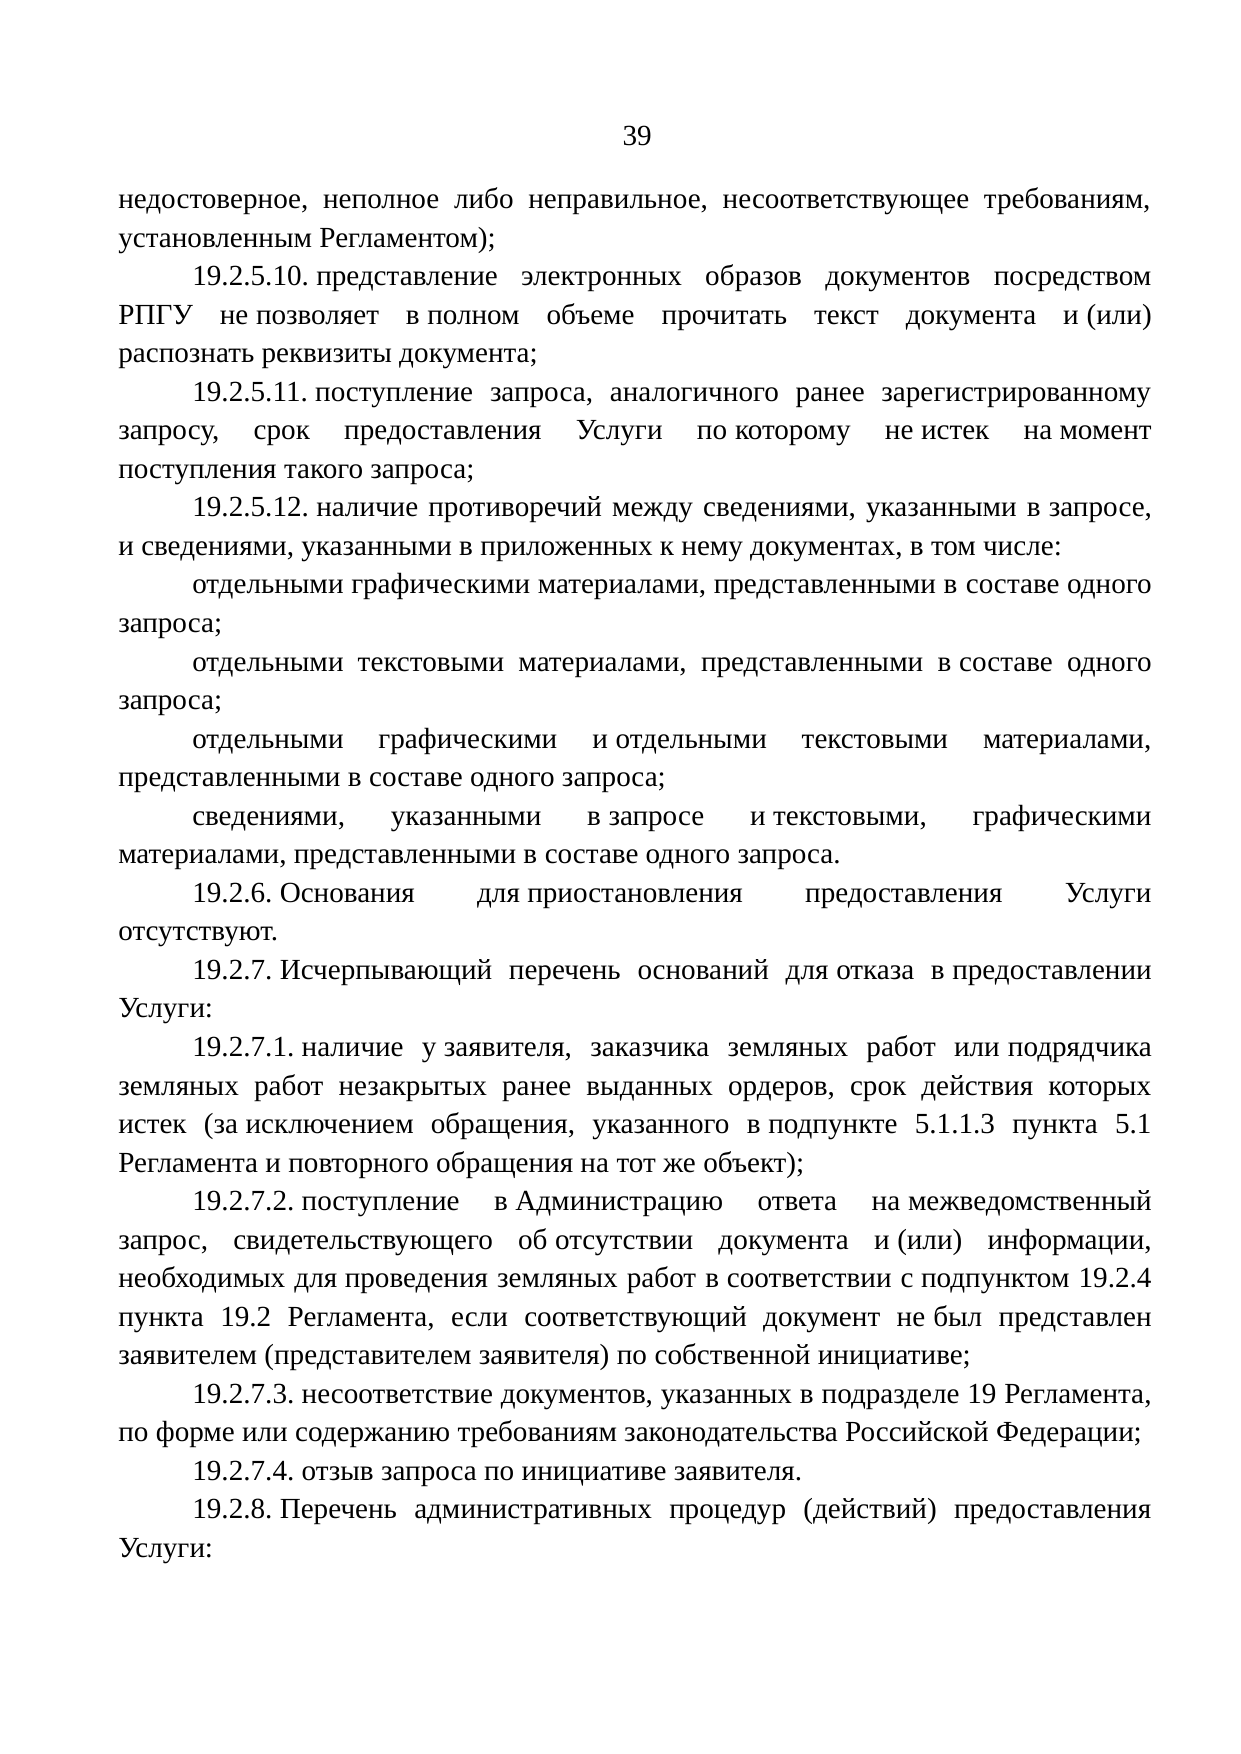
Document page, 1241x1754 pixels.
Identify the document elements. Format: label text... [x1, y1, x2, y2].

text 19.2.7.4. отзыв запроса по инициативе заявителя. [118, 1453, 1152, 1487]
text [118, 181, 1152, 253]
text сведениями, указанными в запросе и текстовыми, графическими материалами, представленными в составе одного запроса. [118, 798, 1152, 870]
text 19.2.7.1. наличие у заявителя, заказчика земляных работ или подрядчика земляных работ незакрытых ранее выданных ордеров, срок действия которых истек (за исключением обращения, указанного в подпункте 5.1.1.3 пункта 5.1 Регламента и повторного обращения на тот же объект); [118, 1029, 1152, 1178]
text 19.2.6. Основания для приостановления предоставления Услуги отсутствуют. [118, 875, 1152, 947]
text 19.2.7. Исчерпывающий перечень оснований для отказа в предоставлении Услуги: [118, 952, 1152, 1024]
text 19.2.7.3. несоответствие документов, указанных в подразделе 19 Регламента, по форме или содержанию требованиям законодательства Российской Федерации; [118, 1376, 1152, 1448]
text 19.2.5.12. наличие противоречий между сведениями, указанными в запросе, и сведениями, указанными в приложенных к нему документах, в том числе: [118, 489, 1152, 562]
text отдельными графическими и отдельными текстовыми материалами, представленными в составе одного запроса; [118, 721, 1152, 793]
text 19.2.7.2. поступление в Администрацию ответа на межведомственный запрос, свидетельствующего об отсутствии документа и (или) информации, необходимых для проведения земляных работ в соответствии с подпунктом 19.2.4 пункта 19.2 Регламента, если соответствующий документ не был представлен заявителем (представителем заявителя) по собственной инициативе; [118, 1183, 1152, 1371]
text отдельными графическими материалами, представленными в составе одного запроса; [118, 567, 1152, 639]
text 19.2.5.10. представление электронных образов документов посредством РПГУ не позволяет в полном объеме прочитать текст документа и (или) распознать реквизиты документа; [118, 258, 1152, 369]
text 19.2.8. Перечень административных процедур (действий) предоставления Услуги: [118, 1492, 1152, 1564]
text отдельными текстовыми материалами, представленными в составе одного запроса; [118, 644, 1152, 716]
text 19.2.5.11. поступление запроса, аналогичного ранее зарегистрированному запросу, срок предоставления Услуги по которому не истек на момент поступления такого запроса; [118, 374, 1152, 484]
